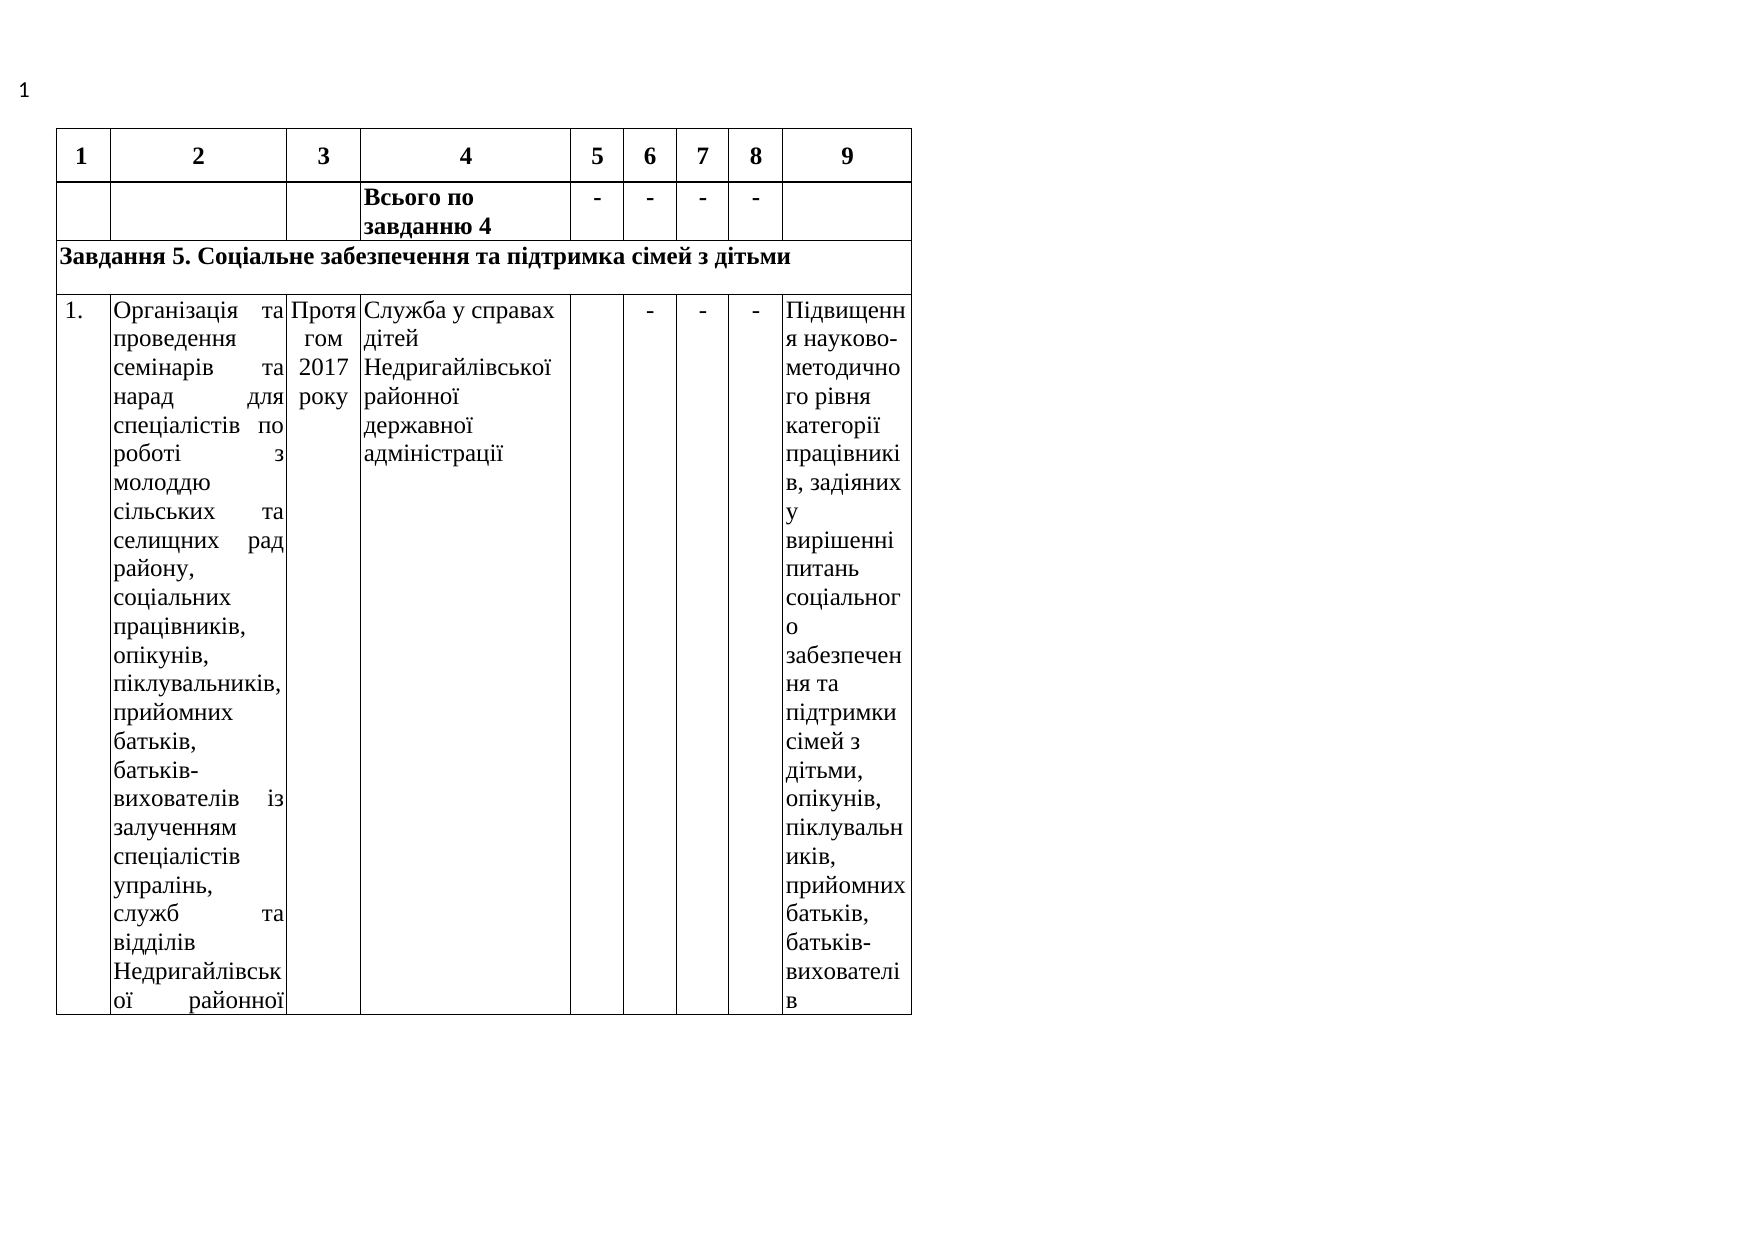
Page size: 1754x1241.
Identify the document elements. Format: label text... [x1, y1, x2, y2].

table_cell Протягом 2017 року [287, 295, 360, 1013]
table_header 6 [624, 129, 676, 181]
table_cell - [624, 183, 676, 240]
table_cell - [729, 183, 782, 240]
table_cell [287, 183, 360, 240]
table_cell - [729, 295, 782, 1013]
table_cell Всього по завданню 4 [361, 183, 570, 240]
table_header 9 [783, 129, 911, 181]
table_header 4 [361, 129, 570, 181]
table_cell - [624, 295, 676, 1013]
table_cell [111, 183, 286, 240]
table_cell [57, 295, 110, 1013]
table_cell - [677, 183, 728, 240]
table_header 8 [729, 129, 782, 181]
table_cell - [571, 183, 623, 240]
table_header 2 [111, 129, 286, 181]
table_header 7 [677, 129, 728, 181]
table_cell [111, 295, 286, 1013]
table_cell - [677, 295, 728, 1013]
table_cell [783, 295, 911, 1013]
table_cell [57, 183, 110, 240]
table_header 3 [287, 129, 360, 181]
table_header 5 [571, 129, 623, 181]
table_header 1 [57, 129, 110, 181]
table_cell [783, 183, 911, 240]
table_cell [361, 295, 570, 1013]
table_cell [571, 295, 623, 1013]
table_cell Завдання 5. Соціальне забезпечення та підтримка сімей з дітьми [57, 241, 911, 294]
